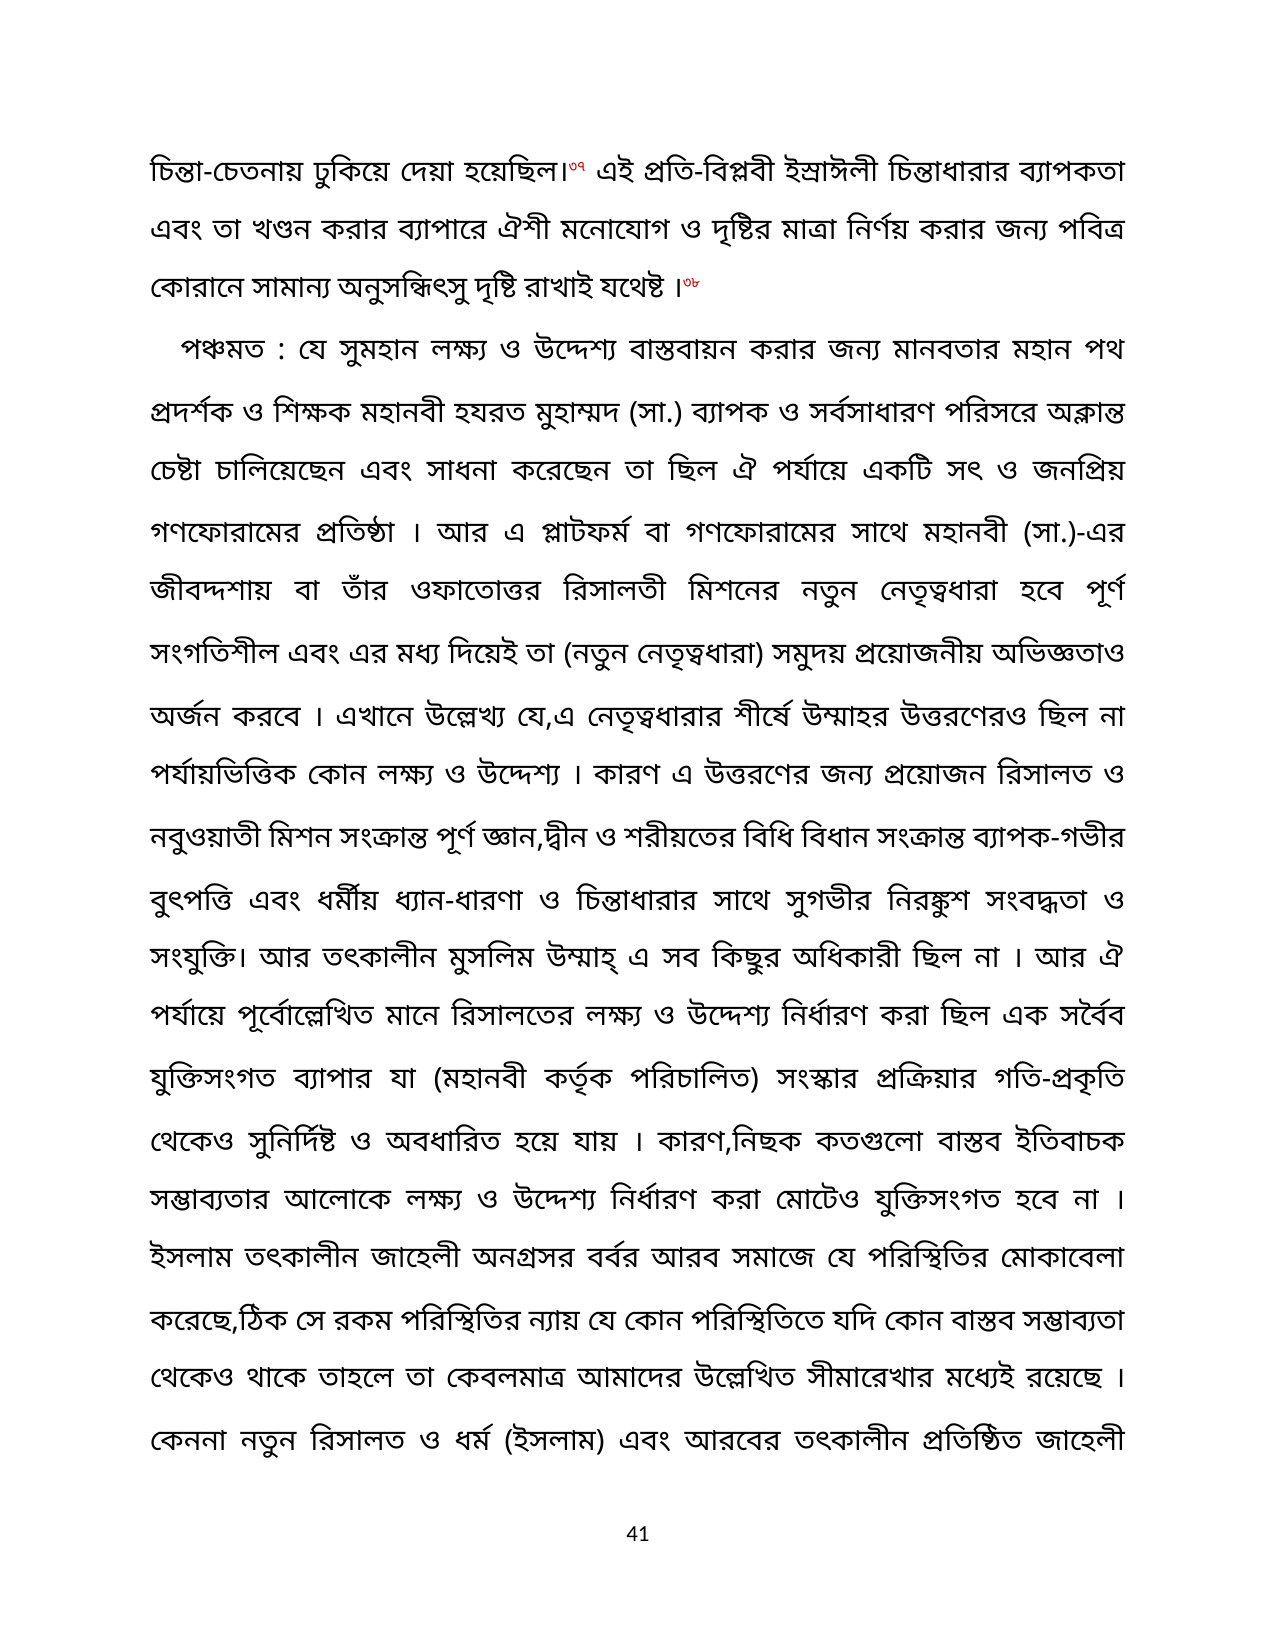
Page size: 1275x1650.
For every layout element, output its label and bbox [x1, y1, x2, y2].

text [150, 328, 1125, 1463]
text [150, 150, 1125, 309]
